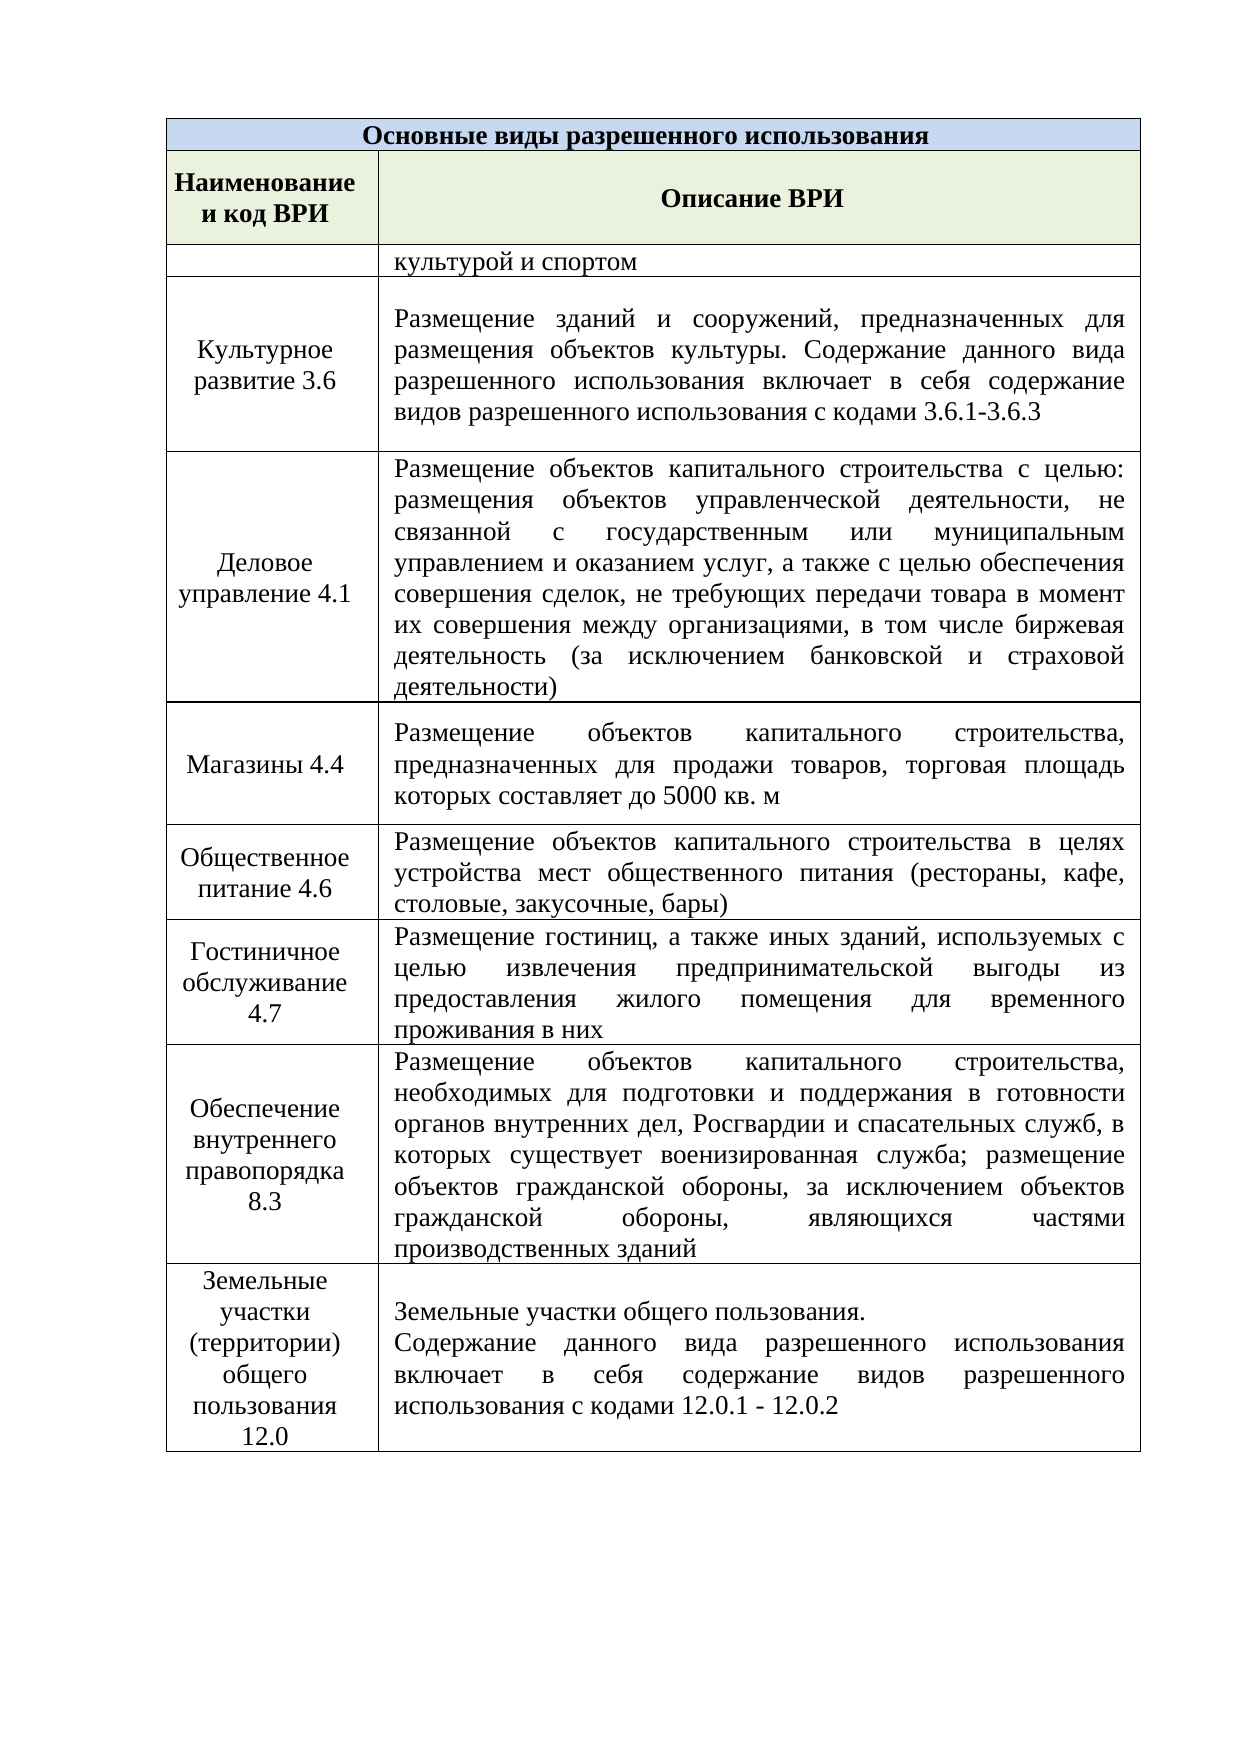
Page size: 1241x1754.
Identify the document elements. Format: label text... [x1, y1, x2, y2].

table_cell Магазины 4.4 [167, 703, 378, 824]
table_cell Обеспечение внутреннего правопорядка 8.3 [167, 1045, 378, 1263]
table_cell Размещение объектов капитального строительства с целью: размещения объектов управленческой деятельности, не связанной с государственным или муниципальным управлением и оказанием услуг, а также с целью обеспечения совершения сделок, не требующих передачи товара в момент их совершения между организациями, в том числе биржевая деятельность (за исключением банковской и страховой деятельности) [379, 452, 1140, 701]
table_cell Размещение гостиниц, а также иных зданий, используемых с целью извлечения предпринимательской выгоды из предоставления жилого помещения для временного проживания в них [379, 920, 1140, 1044]
table_cell Гостиничное обслуживание 4.7 [167, 920, 378, 1044]
table_cell Земельные участки общего пользования. Содержание данного вида разрешенного использования включает в себя содержание видов разрешенного использования с кодами 12.0.1 - 12.0.2 [379, 1264, 1140, 1451]
table_cell Размещение объектов капитального строительства, необходимых для подготовки и поддержания в готовности органов внутренних дел, Росгвардии и спасательных служб, в которых существует военизированная служба; размещение объектов гражданской обороны, за исключением объектов гражданской обороны, являющихся частями производственных зданий [379, 1045, 1140, 1263]
table_cell Культурное развитие 3.6 [167, 277, 378, 451]
table_cell Наименование и код ВРИ [167, 151, 378, 244]
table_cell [167, 245, 378, 276]
table_cell Размещение зданий и сооружений, предназначенных для размещения объектов культуры. Содержание данного вида разрешенного использования включает в себя содержание видов разрешенного использования с кодами 3.6.1-3.6.3 [379, 277, 1140, 451]
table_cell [379, 245, 1140, 276]
table_cell Земельные участки (территории) общего пользования 12.0 [167, 1264, 378, 1451]
table_cell Размещение объектов капитального строительства, предназначенных для продажи товаров, торговая площадь которых составляет до 5000 кв. м [379, 703, 1140, 824]
table_cell Общественное питание 4.6 [167, 825, 378, 918]
table_cell Размещение объектов капитального строительства в целях устройства мест общественного питания (рестораны, кафе, столовые, закусочные, бары) [379, 825, 1140, 918]
table_header Основные виды разрешенного использования [167, 119, 1140, 150]
table_cell Описание ВРИ [379, 151, 1140, 244]
table_cell Деловое управление 4.1 [167, 452, 378, 701]
